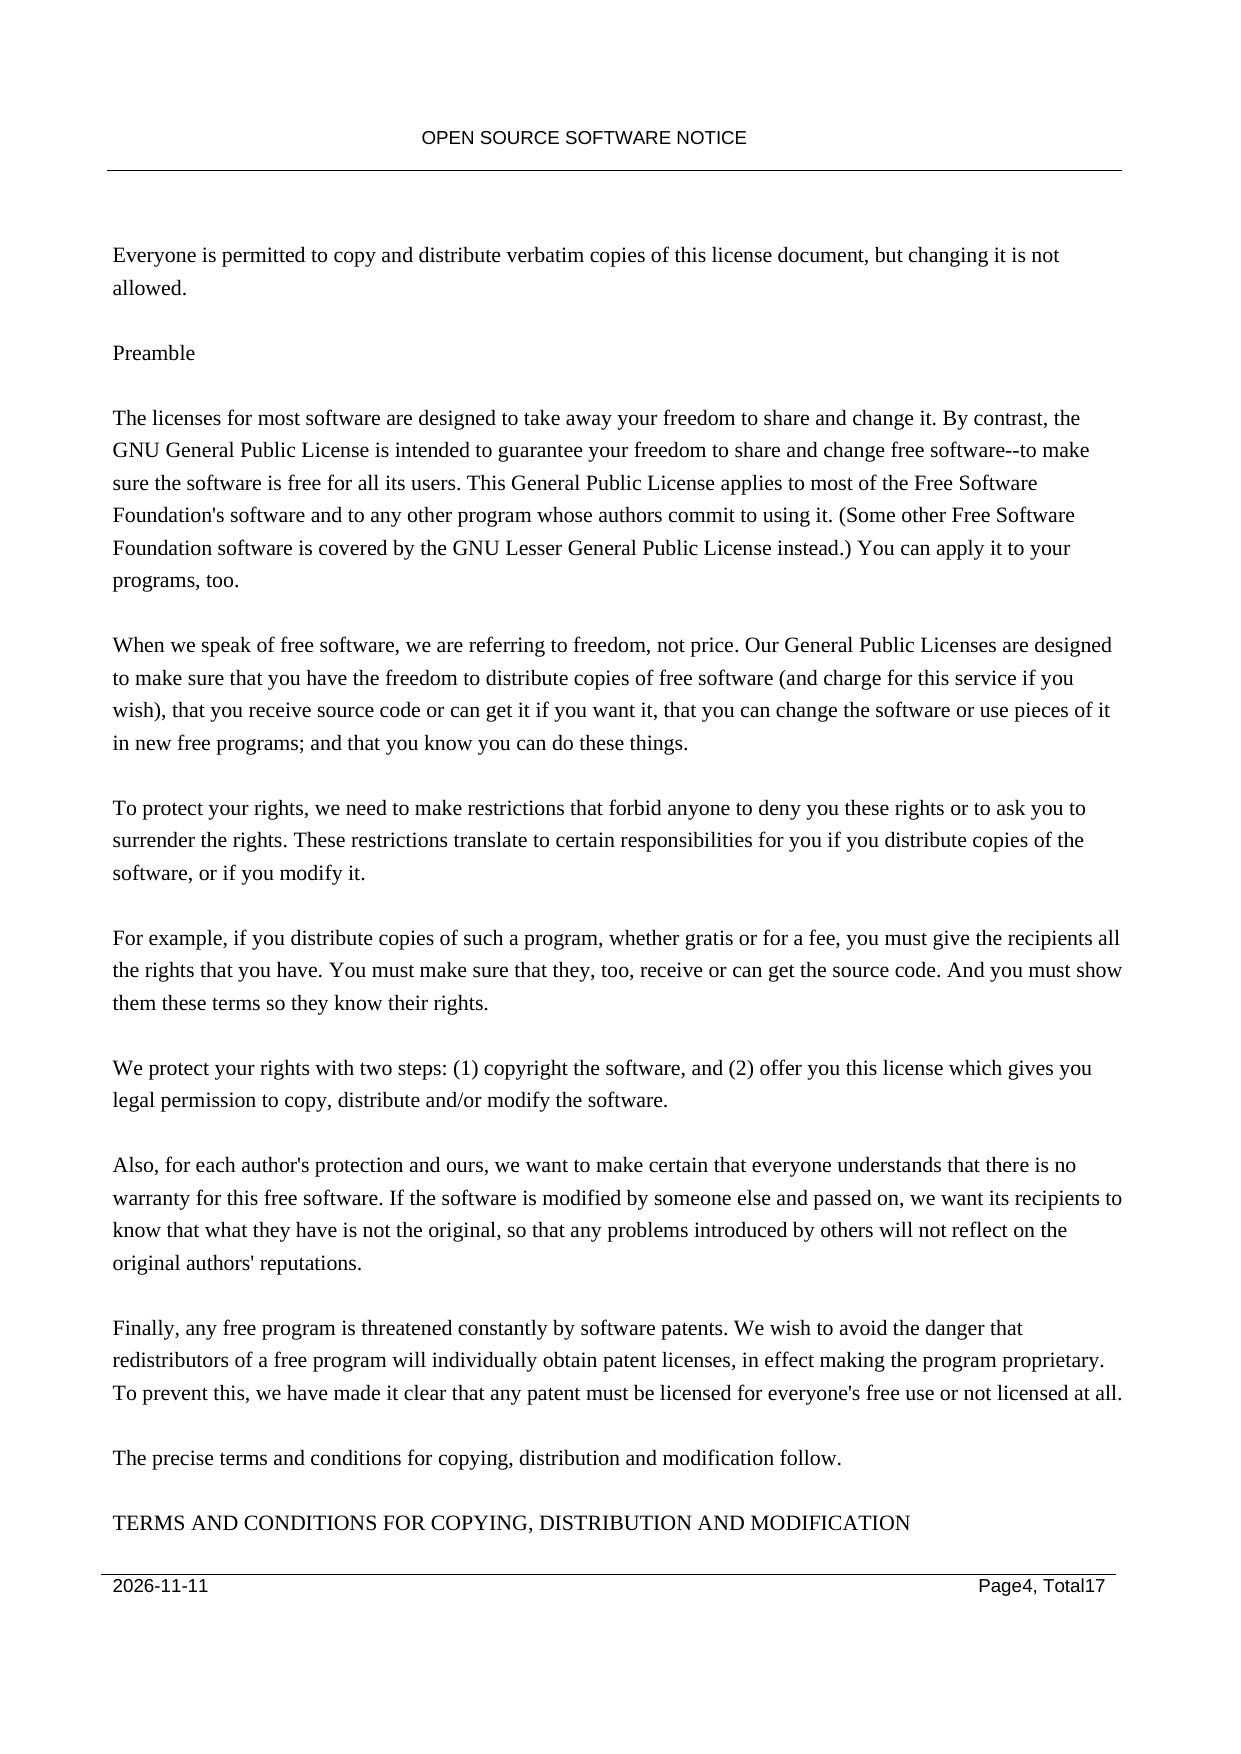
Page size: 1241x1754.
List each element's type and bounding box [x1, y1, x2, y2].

text [112, 206, 1128, 1539]
